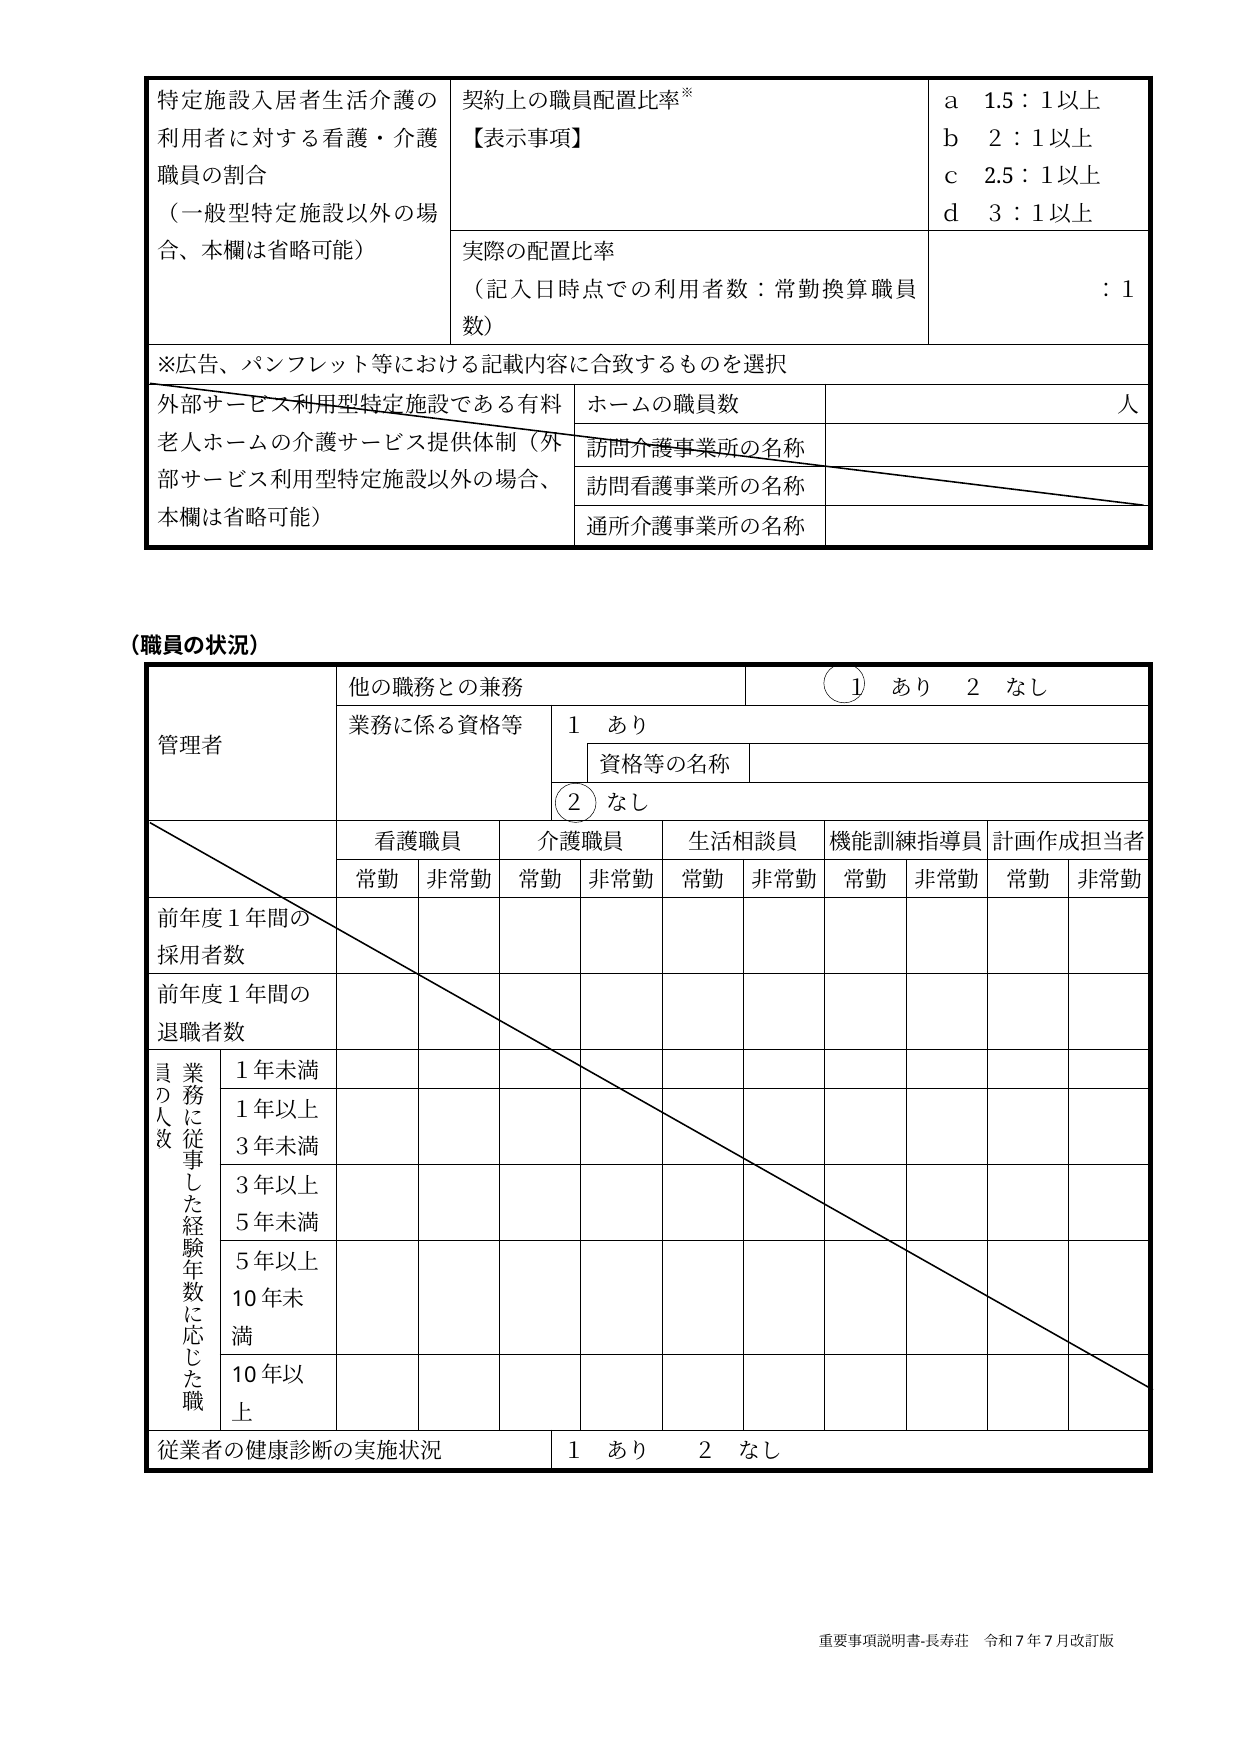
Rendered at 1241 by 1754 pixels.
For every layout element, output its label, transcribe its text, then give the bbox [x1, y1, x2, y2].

table_cell 10年以上 [221, 1355, 336, 1429]
table_cell [500, 1089, 580, 1164]
table_cell 訪問介護事業所の名称 [575, 424, 825, 465]
table_cell [419, 1089, 499, 1164]
table_cell [337, 930, 412, 973]
table_cell 業務に従事した経験年数に応じた職員の人数 [149, 1050, 220, 1429]
table_cell １年以上３年未満 [221, 1089, 336, 1164]
table_cell ２ なし [582, 783, 1148, 820]
table_header 特定施設入居者生活介護の利用者に対する看護・介護職員の割合 （一般型特定施設以外の場合、本欄は省略可能） [149, 80, 450, 344]
table_cell [825, 1355, 906, 1429]
table_cell １ あり ２ なし [552, 1431, 1148, 1468]
table_cell [1069, 1355, 1148, 1429]
table_cell [581, 1355, 662, 1429]
table_cell [988, 898, 1068, 973]
table_cell ：１ [929, 231, 1148, 344]
table_cell [1069, 974, 1148, 1049]
table_cell [988, 1355, 1068, 1429]
table_cell ３年以上５年未満 [221, 1165, 336, 1240]
table_cell [337, 898, 418, 972]
table_cell [581, 1089, 662, 1164]
table_cell [825, 1089, 906, 1164]
table_cell [337, 974, 418, 1049]
table_cell [988, 1165, 1068, 1240]
table_cell [1069, 1089, 1148, 1164]
table_header １ あり ２ なし [746, 667, 843, 704]
table_cell 計画作成担当者 [988, 821, 1148, 859]
table_cell 従業者の健康診断の実施状況 [149, 1431, 551, 1468]
table_cell [988, 1089, 1068, 1164]
table_cell [419, 1241, 499, 1353]
table_header 契約上の職員配置比率※ 【表示事項】 [451, 80, 928, 230]
table_cell [988, 974, 1068, 1049]
table_cell [744, 1089, 824, 1164]
table_cell 生活相談員 [663, 821, 824, 859]
table_cell [663, 974, 743, 1049]
table_header １ あり ２ なし [825, 667, 864, 702]
table_cell [419, 1165, 499, 1240]
table_cell [1069, 1165, 1148, 1240]
table_cell [500, 898, 580, 973]
table_cell 常勤 [663, 860, 743, 897]
table_cell 通所介護事業所の名称 [575, 506, 825, 545]
table_cell 前年度１年間の採用者数 [149, 898, 336, 973]
table_cell 常勤 [337, 860, 418, 897]
table_cell 非常勤 [1069, 860, 1148, 897]
table_cell 非常勤 [907, 860, 987, 897]
table_cell [419, 898, 499, 973]
table_cell [907, 1165, 987, 1240]
table_cell [581, 1165, 662, 1240]
table_cell [750, 744, 1148, 782]
table_cell [907, 974, 987, 1049]
table_cell 資格等の名称 [588, 744, 749, 782]
table_cell 常勤 [500, 860, 580, 897]
table_cell 看護職員 [337, 821, 499, 859]
table_cell [825, 898, 906, 973]
table_cell [1069, 1050, 1148, 1088]
table_cell [1069, 1241, 1148, 1353]
table_cell [907, 1355, 987, 1429]
table_cell [419, 1355, 499, 1429]
table_cell [825, 1241, 906, 1353]
table_cell 常勤 [988, 860, 1068, 897]
table_cell [847, 467, 1148, 505]
table_cell [581, 1241, 662, 1353]
table_cell 介護職員 [500, 821, 662, 859]
table_cell 実際の配置比率 （記入日時点での利用者数：常勤換算職員数） [451, 231, 928, 344]
table_cell [907, 1089, 987, 1164]
table_cell [663, 898, 743, 973]
table_cell [337, 1165, 418, 1240]
table_cell [744, 974, 824, 1049]
table_cell [151, 821, 336, 897]
table_cell １ あり [552, 706, 1148, 743]
table_cell [988, 1050, 1068, 1088]
table_cell [663, 1355, 743, 1429]
table_cell [337, 1355, 418, 1429]
table_cell [744, 898, 824, 973]
table_cell [663, 1089, 743, 1156]
table_cell ２ なし [552, 783, 569, 820]
table_cell 非常勤 [581, 860, 662, 897]
table_cell [149, 824, 278, 897]
table_cell [744, 1050, 824, 1088]
table_cell [826, 424, 1148, 466]
table_cell 非常勤 [744, 860, 824, 897]
table_cell [581, 898, 662, 973]
table_header １ あり ２ なし [845, 667, 1148, 704]
table_cell [825, 1050, 906, 1088]
table_cell [907, 1241, 987, 1294]
table_cell [581, 1050, 662, 1088]
table_header ａ 1.5：１以上 ｂ ２：１以上 ｃ 2.5：１以上 ｄ ３：１以上 [929, 80, 1148, 230]
table_cell [419, 1050, 499, 1088]
table_header 他の職務との兼務 [337, 667, 745, 704]
table_cell [826, 468, 1127, 505]
table_cell 訪問介護事業所の名称 [575, 437, 809, 466]
table_cell [552, 743, 587, 782]
table_cell 外部サービス利用型特定施設である有料老人ホームの介護サービス提供体制（外部サービス利用型特定施設以外の場合、本欄は省略可能） [149, 385, 574, 545]
table_cell [500, 1355, 580, 1429]
table_cell 訪問看護事業所の名称 [575, 467, 825, 505]
table_cell 機能訓練指導員 [825, 821, 987, 859]
table_cell [744, 1355, 824, 1429]
table_cell ホームの職員数 [575, 385, 825, 423]
table_cell [581, 974, 662, 1049]
table_cell [663, 1165, 743, 1240]
text （職員の状況） [118, 625, 1122, 662]
table_cell [907, 1050, 987, 1088]
table_cell 前年度１年間の退職者数 [149, 974, 336, 1049]
table_cell [907, 1253, 987, 1353]
table_cell 業務に係る資格等 [337, 706, 551, 820]
table_cell ５年以上10年未満 [221, 1241, 336, 1353]
table_cell [663, 1115, 743, 1164]
table_cell 人 [826, 385, 1148, 423]
table_cell [337, 1050, 418, 1088]
table_cell ２ なし [556, 784, 595, 820]
table_cell [500, 1050, 580, 1088]
table_cell １年未満 [221, 1050, 336, 1088]
table_cell [1069, 898, 1148, 973]
table_cell [744, 1165, 824, 1240]
table_cell [422, 974, 499, 1018]
table_cell [988, 1298, 1068, 1353]
table_cell [825, 1165, 906, 1240]
table_cell [500, 1165, 580, 1240]
table_cell [663, 1241, 743, 1353]
table_cell [500, 974, 580, 1049]
table_cell [337, 1089, 418, 1164]
table_cell [337, 1241, 418, 1353]
table_cell [825, 974, 906, 1049]
table_cell [907, 898, 987, 973]
table_cell ※広告、パンフレット等における記載内容に合致するものを選択 [149, 345, 1148, 383]
table_cell [663, 1050, 743, 1088]
table_cell 常勤 [825, 860, 906, 897]
table_cell [419, 977, 499, 1049]
table_cell [500, 1241, 580, 1353]
table_cell [744, 1241, 824, 1353]
table_cell 非常勤 [419, 860, 499, 897]
table_cell [988, 1241, 1068, 1340]
table_header 管理者 [149, 667, 336, 820]
table_cell [826, 506, 1148, 545]
